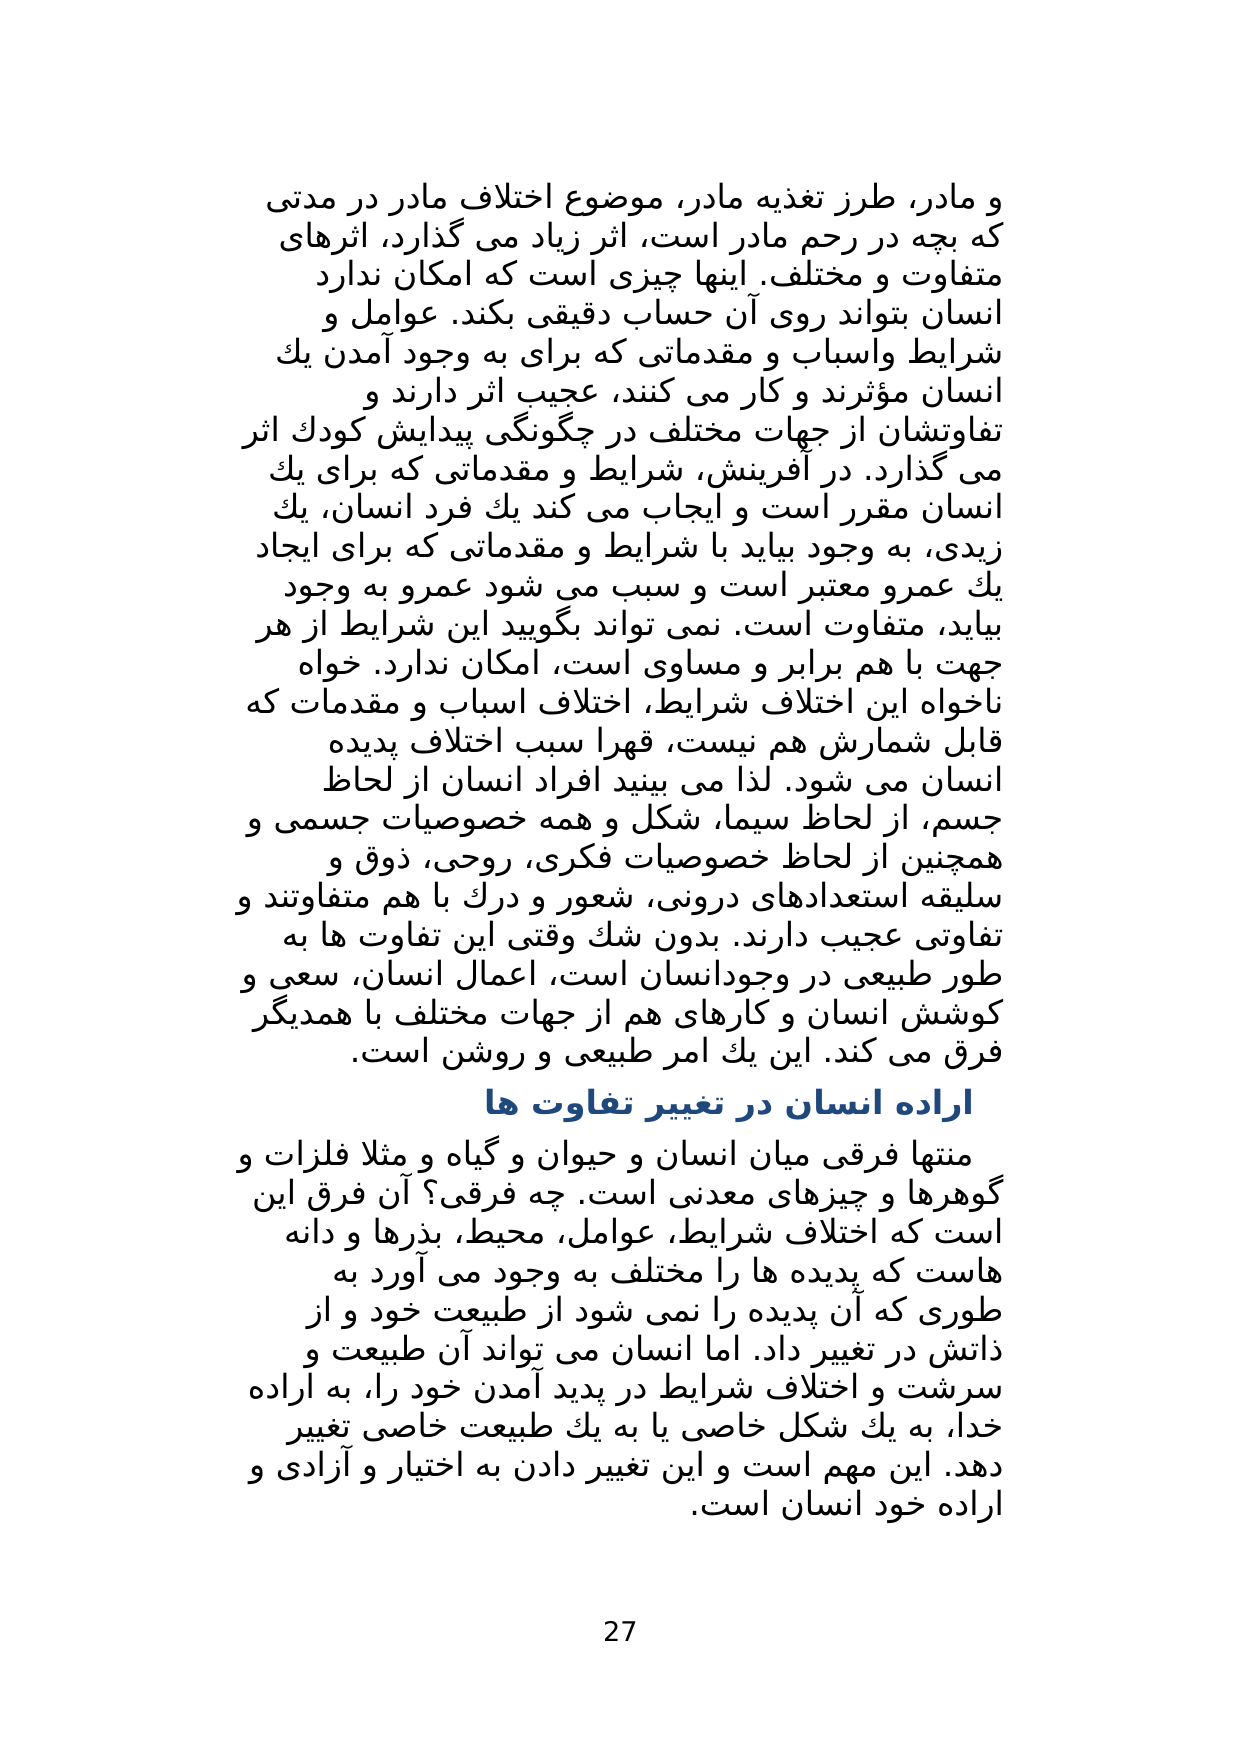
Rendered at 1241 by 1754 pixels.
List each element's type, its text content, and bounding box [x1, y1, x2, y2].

subtitle اراده انسان در تغيير تفاوت ها [236, 1083, 1004, 1122]
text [236, 177, 1004, 1071]
text منتها فرقى ميان انسان و حيوان و گياه و مثلا فلزات و گوهرها و چيزهاى معدنى است. چه فرقى؟ آن فرق اين است كه اختلاف شرايط، عوامل، محيط، بذرها و دانه هاست كه پديده ها را مختلف به وجود مى آورد به طورى كه آن پديده را نمى شود از طبيعت خود و از ذاتش در تغيير داد. اما انسان مى تواند آن طبيعت و سرشت و اختلاف شرايط در پديد آمدن خود را، به اراده خدا، به يك شكل خاصى يا به يك طبيعت خاصى تغيير دهد. اين مهم است و اين تغيير دادن به اختيار و آزادى و اراده خود انسان است. [236, 1135, 1004, 1523]
